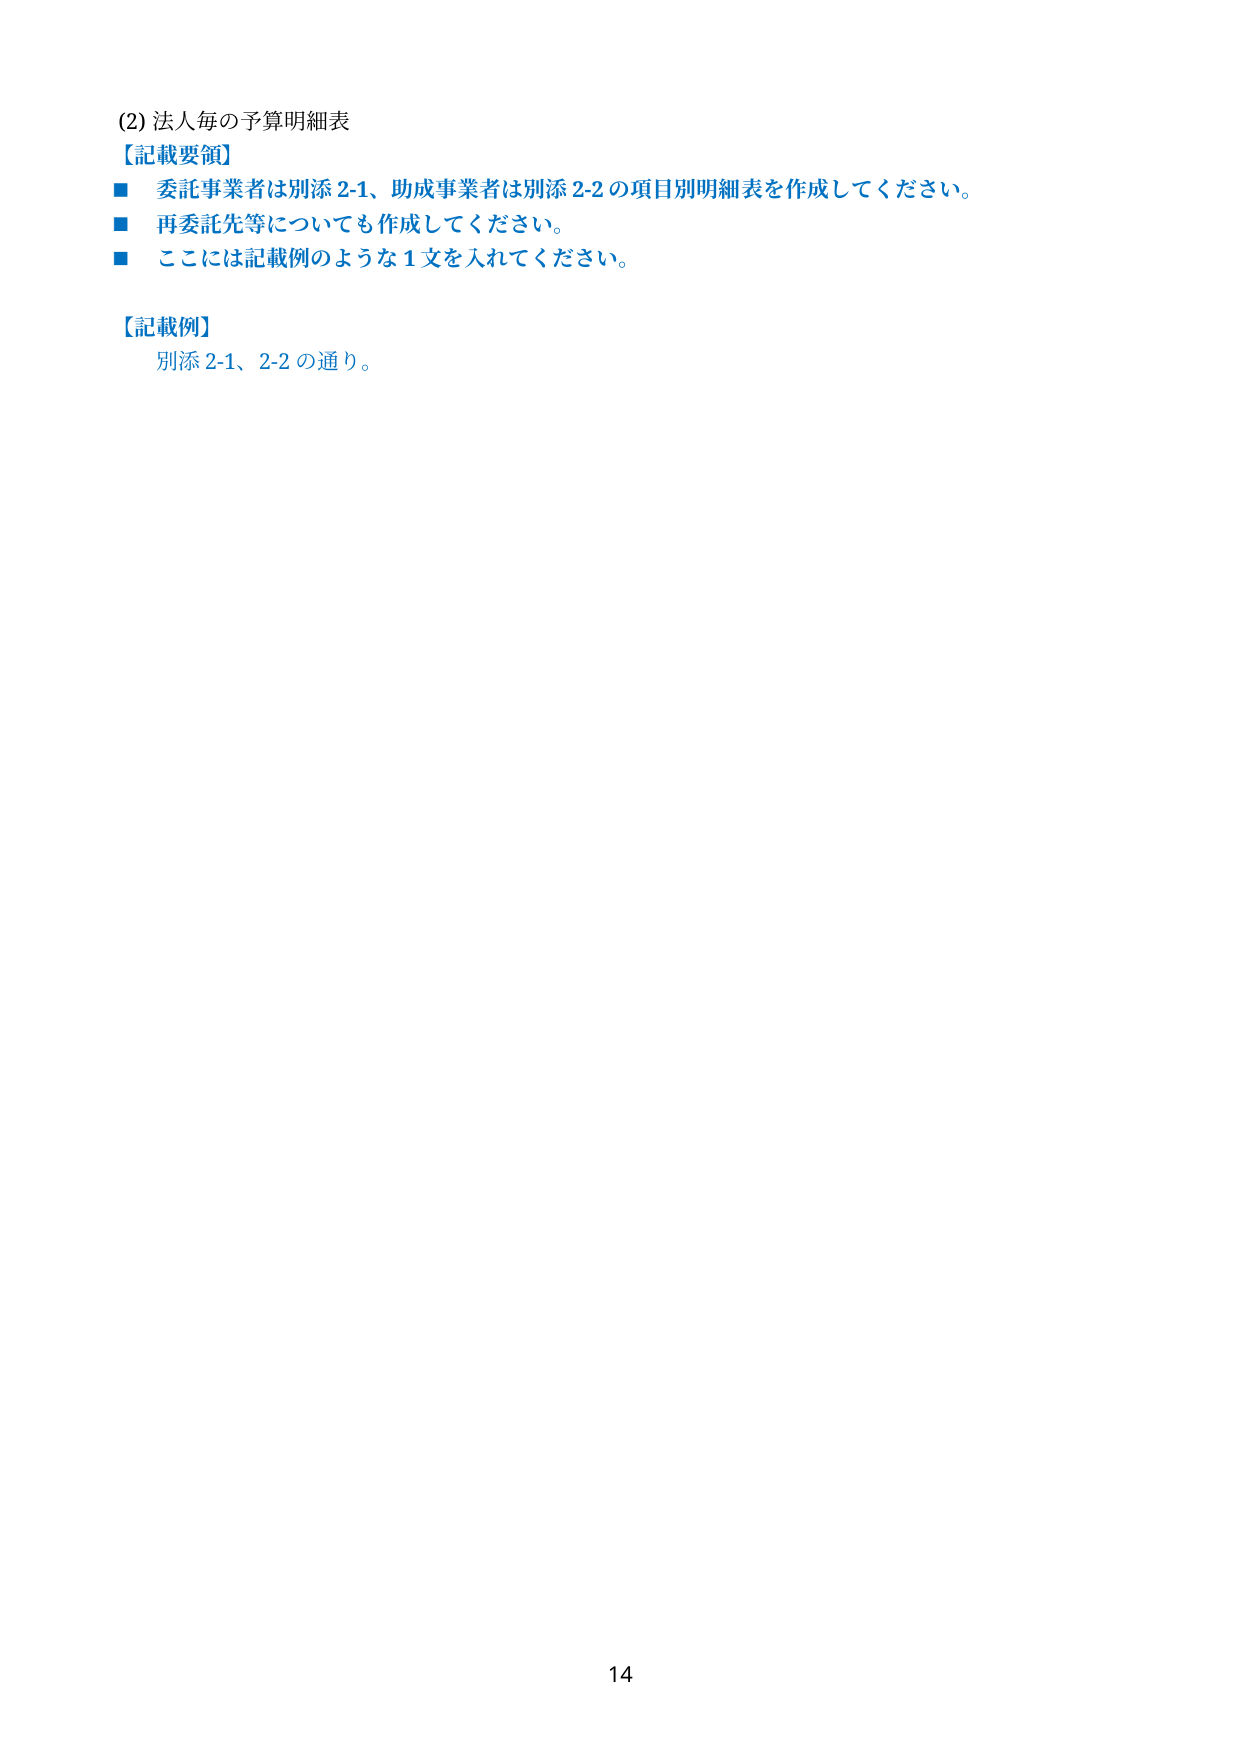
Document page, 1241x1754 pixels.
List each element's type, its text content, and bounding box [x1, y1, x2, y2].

text 別添2-1、2-2の通り。 [156, 343, 1128, 377]
list 再委託先等についても作成してください。 [112, 206, 1128, 240]
list ここには記載例のような1文を入れてください。 [112, 240, 1128, 274]
text 【記載例】 [112, 308, 1128, 343]
list 委託事業者は別添2-1、助成事業者は別添2-2の項目別明細表を作成してください。 [112, 171, 1128, 206]
text 【記載要領】 [112, 137, 1128, 171]
text (2) 法人毎の予算明細表 [112, 103, 1128, 137]
